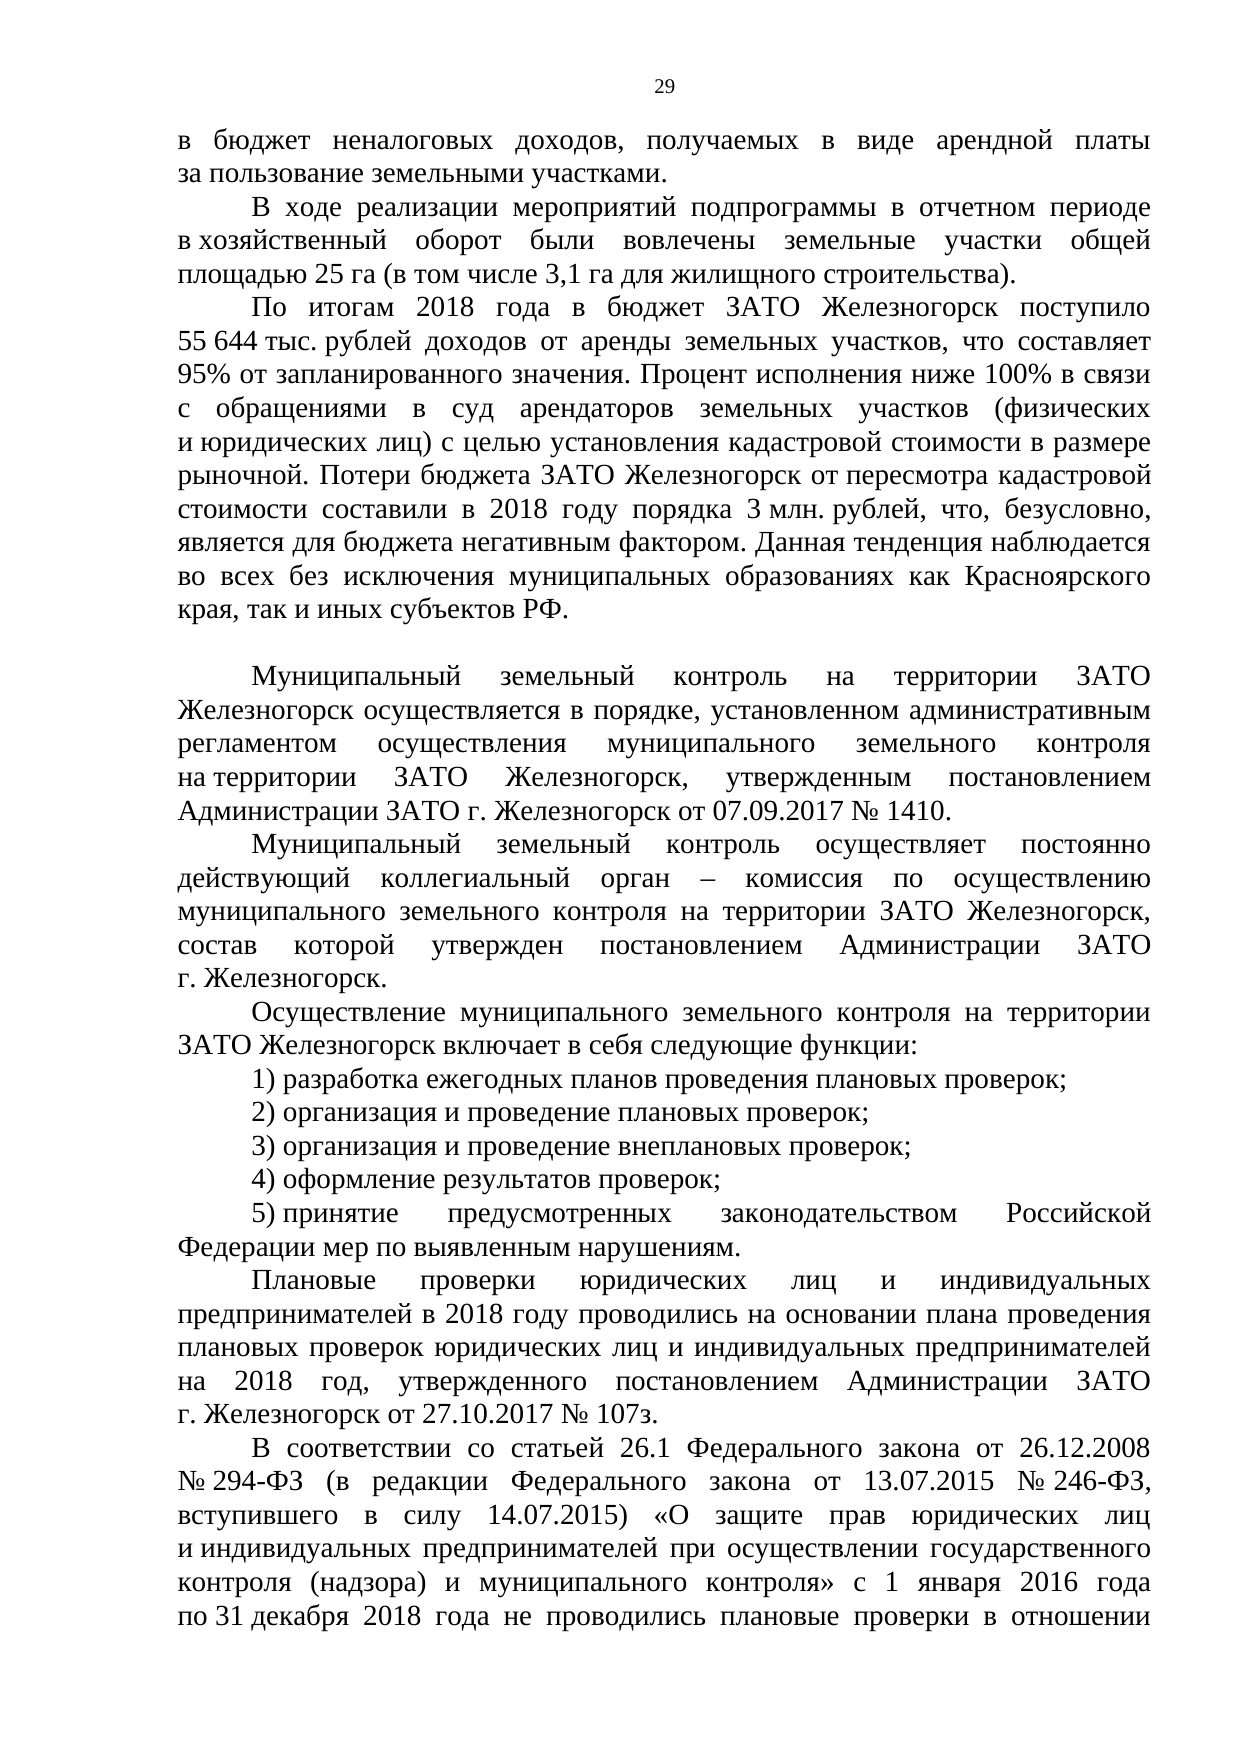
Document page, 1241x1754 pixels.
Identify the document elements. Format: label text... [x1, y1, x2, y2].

text 2) организация и проведение плановых проверок; [177, 1094, 1152, 1128]
text 1) разработка ежегодных планов проведения плановых проверок; [177, 1061, 1152, 1094]
text 3) организация и проведение внеплановых проверок; [177, 1128, 1152, 1162]
text По итогам 2018 года в бюджет ЗАТО Железногорск поступило 55 644 тыс. рублей доходов от аренды земельных участков, что составляет 95% от запланированного значения. Процент исполнения ниже 100% в связи с обращениями в суд арендаторов земельных участков (физических и юридических лиц) с целью установления кадастровой стоимости в размере рыночной. Потери бюджета ЗАТО Железногорск от пересмотра кадастровой стоимости составили в 2018 году порядка 3 млн. рублей, что, безусловно, является для бюджета негативным фактором. Данная тенденция наблюдается во всех без исключения муниципальных образованиях как Красноярского края, так и иных субъектов РФ. [177, 289, 1152, 625]
text Осуществление муниципального земельного контроля на территории ЗАТО Железногорск включает в себя следующие функции: [177, 994, 1152, 1061]
text 4) оформление результатов проверок; [177, 1162, 1152, 1195]
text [177, 1430, 1152, 1631]
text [177, 122, 1152, 189]
text Муниципальный земельный контроль осуществляет постоянно действующий коллегиальный орган – комиссия по осуществлению муниципального земельного контроля на территории ЗАТО Железногорск, состав которой утвержден постановлением Администрации ЗАТО г. Железногорск. [177, 826, 1152, 994]
text В ходе реализации мероприятий подпрограммы в отчетном периоде в хозяйственный оборот были вовлечены земельные участки общей площадью 25 га (в том числе 3,1 га для жилищного строительства). [177, 189, 1152, 289]
text 5) принятие предусмотренных законодательством Российской Федерации мер по выявленным нарушениям. [177, 1195, 1152, 1262]
text Муниципальный земельный контроль на территории ЗАТО Железногорск осуществляется в порядке, установленном административным регламентом осуществления муниципального земельного контроля на территории ЗАТО Железногорск, утвержденным постановлением Администрации ЗАТО г. Железногорск от 07.09.2017 № 1410. [177, 658, 1152, 826]
text Плановые проверки юридических лиц и индивидуальных предпринимателей в 2018 году проводились на основании плана проведения плановых проверок юридических лиц и индивидуальных предпринимателей на 2018 год, утвержденного постановлением Администрации ЗАТО г. Железногорск от 27.10.2017 № 107з. [177, 1262, 1152, 1430]
